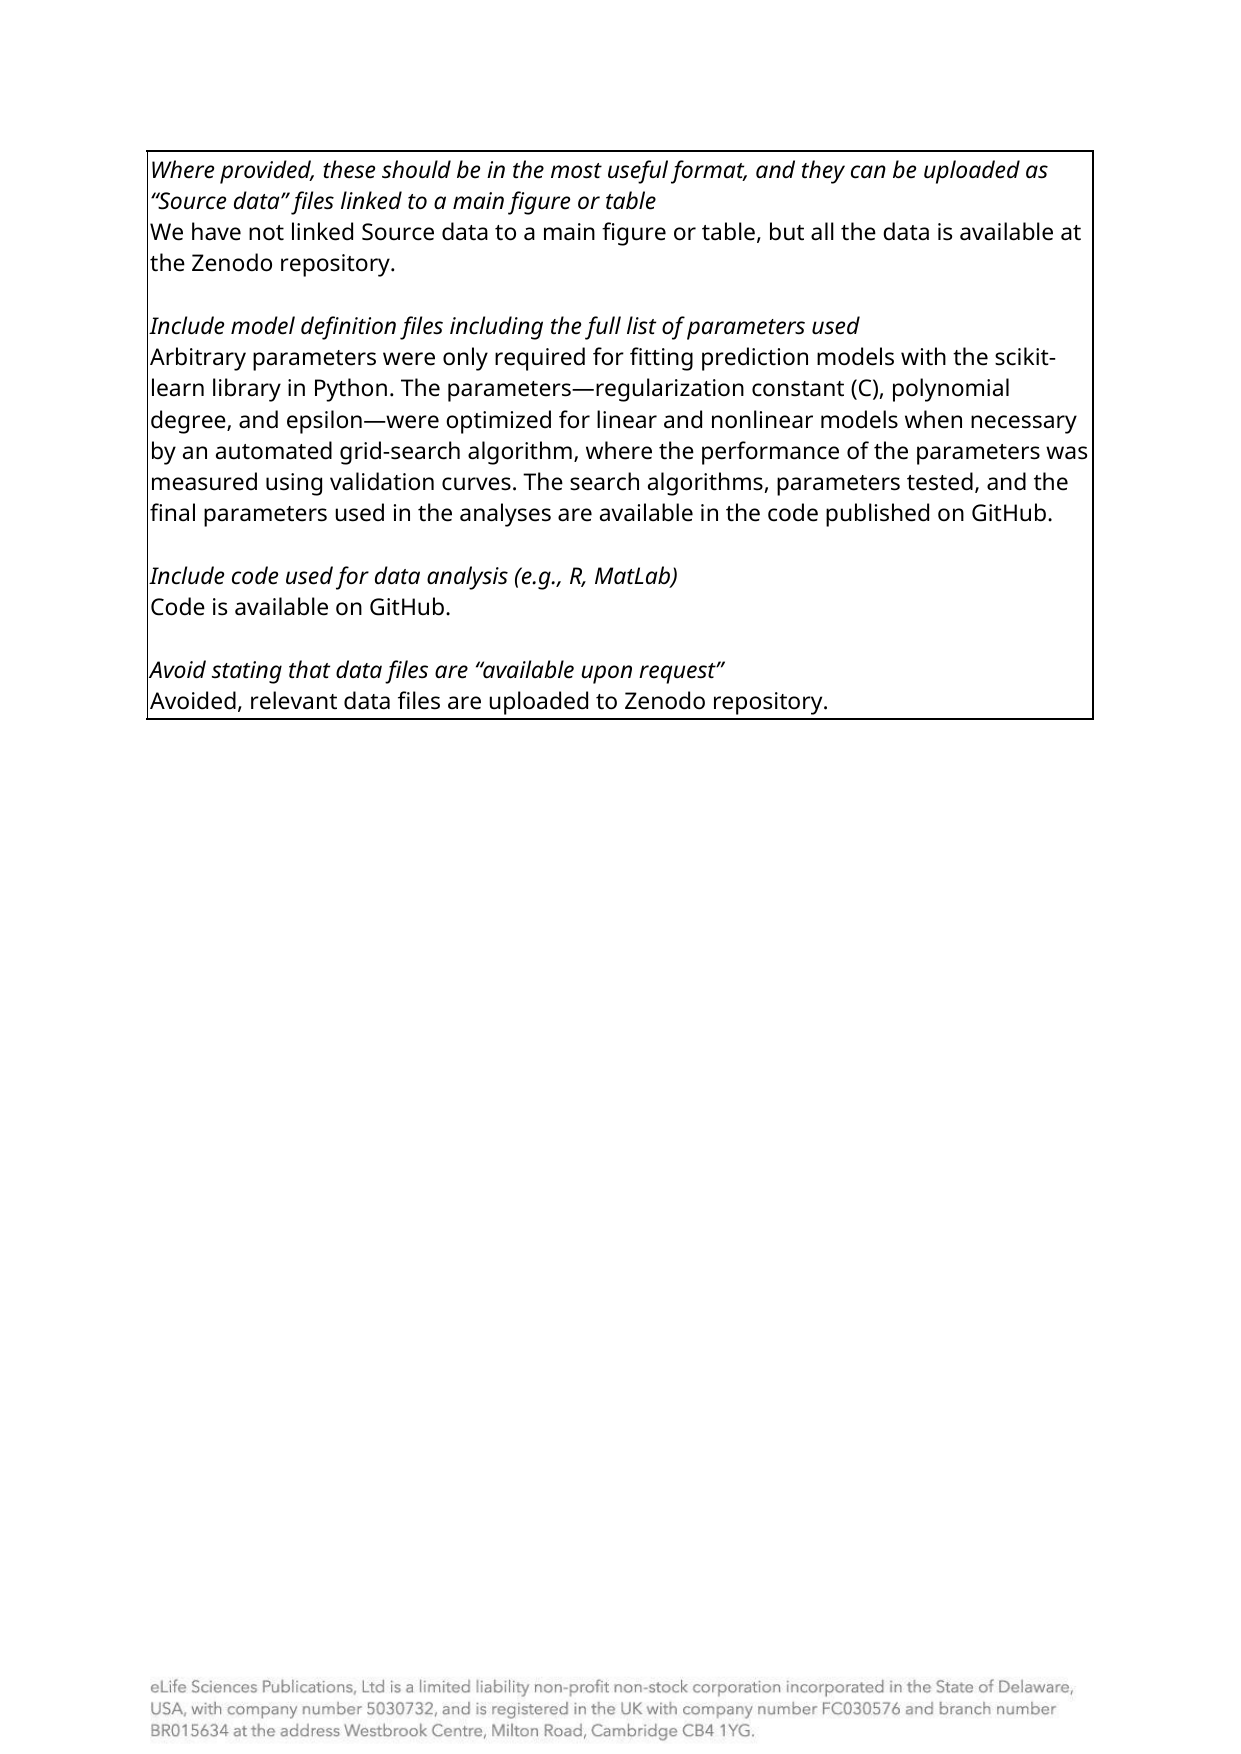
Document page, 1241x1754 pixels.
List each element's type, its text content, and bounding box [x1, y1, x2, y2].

picture [0, 1635, 1241, 1754]
text Avoid stating that data files are “available upon request” [150, 654, 1090, 681]
text We have not linked Source data to a main figure or table, but all the data is available at the Zenodo repository. [150, 216, 1090, 279]
text Include model definition files including the full list of parameters used [150, 310, 1090, 341]
text Avoided, relevant data files are uploaded to Zenodo repository. [148, 681, 1092, 718]
text Code is available on GitHub. [150, 591, 1090, 622]
text Where provided, these should be in the most useful format, and they can be uploaded as “Source data” files linked to a main figure or table [148, 152, 1092, 216]
text Include code used for data analysis (e.g., R, MatLab) [150, 560, 1090, 591]
text Arbitrary parameters were only required for fitting prediction models with the scikit-learn library in Python. The parameters—regularization constant (C), polynomial degree, and epsilon—were optimized for linear and nonlinear models when necessary by an automated grid-search algorithm, where the performance of the parameters was measured using validation curves. The search algorithms, parameters tested, and the final parameters used in the analyses are available in the code published on GitHub. [150, 341, 1090, 529]
